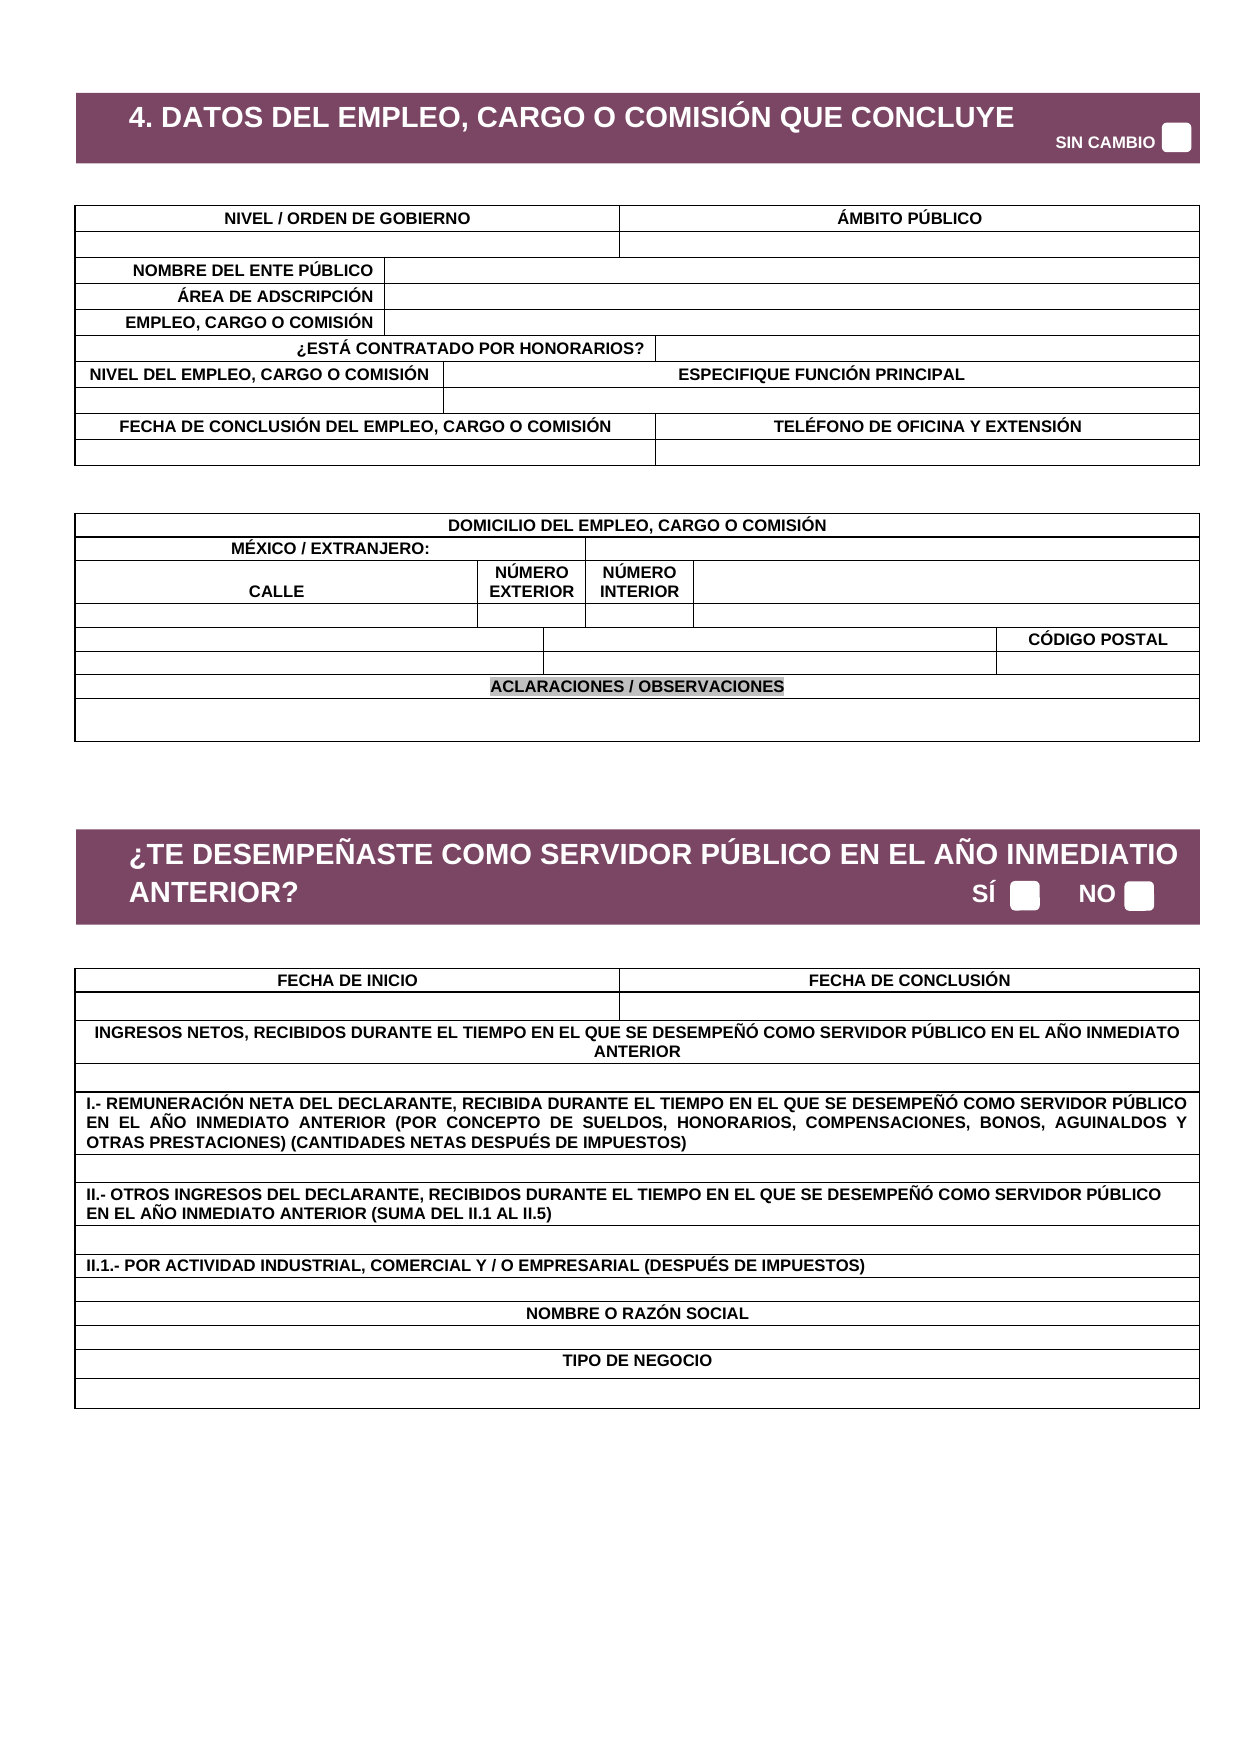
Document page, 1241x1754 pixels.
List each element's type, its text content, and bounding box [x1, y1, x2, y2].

table_cell TELÉFONO DE OFICINA Y EXTENSIÓN [656, 414, 1199, 439]
table_cell [76, 1278, 1199, 1301]
table_cell [76, 232, 619, 257]
table_cell [76, 1064, 1199, 1091]
table_cell MÉXICO / EXTRANJERO: [76, 538, 585, 560]
table_cell EMPLEO, CARGO O COMISIÓN [76, 310, 384, 335]
table_cell [76, 604, 477, 627]
table_cell [656, 440, 1199, 465]
table_cell [478, 604, 585, 627]
table_cell TIPO DE NEGOCIO [76, 1350, 1199, 1378]
table_header FECHA DE INICIO [76, 969, 619, 991]
table_cell [620, 232, 1199, 257]
table_cell CALLE [76, 561, 477, 603]
table_cell [76, 628, 543, 651]
table_cell FECHA DE CONCLUSIÓN DEL EMPLEO, CARGO O COMISIÓN [76, 414, 655, 439]
table_cell II.1.- POR ACTIVIDAD INDUSTRIAL, COMERCIAL Y / O EMPRESARIAL (DESPUÉS DE IMPUESTOS) [76, 1255, 1199, 1277]
table_cell NÚMERO INTERIOR [586, 561, 693, 603]
table_cell [544, 628, 996, 651]
table_cell ÁREA DE ADSCRIPCIÓN [76, 284, 384, 309]
table_cell [76, 388, 443, 413]
table_cell [997, 652, 1199, 674]
table_cell [385, 258, 1199, 283]
table_header DOMICILIO DEL EMPLEO, CARGO O COMISIÓN [76, 514, 1199, 536]
table_cell [694, 561, 1199, 603]
table_cell [76, 1155, 1199, 1182]
table_cell [76, 1379, 1199, 1408]
table_header NIVEL / ORDEN DE GOBIERNO [76, 206, 619, 231]
table_cell ¿ESTÁ CONTRATADO POR HONORARIOS? [76, 336, 655, 361]
table_cell [586, 604, 693, 627]
table_cell II.- OTROS INGRESOS DEL DECLARANTE, RECIBIDOS DURANTE EL TIEMPO EN EL QUE SE DESEMPEÑÓ COMO SERVIDOR PÚBLICO EN EL AÑO INMEDIATO ANTERIOR (SUMA DEL II.1 AL II.5) [76, 1183, 1199, 1225]
table_cell [76, 699, 1199, 741]
table_cell [620, 993, 1199, 1020]
table_cell NIVEL DEL EMPLEO, CARGO O COMISIÓN [76, 362, 443, 387]
table_cell NOMBRE O RAZÓN SOCIAL [76, 1302, 1199, 1325]
table_cell [656, 336, 1199, 361]
table_cell [76, 652, 543, 674]
table_cell [385, 284, 1199, 309]
table_cell ESPECIFIQUE FUNCIÓN PRINCIPAL [444, 362, 1199, 387]
table_cell INGRESOS NETOS, RECIBIDOS DURANTE EL TIEMPO EN EL QUE SE DESEMPEÑÓ COMO SERVIDOR PÚBLICO EN EL AÑO INMEDIATO ANTERIOR [76, 1021, 1199, 1063]
table_cell NÚMERO EXTERIOR [478, 561, 585, 603]
table_cell [76, 1326, 1199, 1348]
table_cell [385, 310, 1199, 335]
table_cell [444, 388, 1199, 413]
table_cell [694, 604, 1199, 627]
table_cell [544, 652, 996, 674]
table_cell ACLARACIONES / OBSERVACIONES [76, 675, 1199, 698]
table_cell [76, 1226, 1199, 1253]
table_cell [586, 538, 1199, 560]
table_cell NOMBRE DEL ENTE PÚBLICO [76, 258, 384, 283]
table_header ÁMBITO PÚBLICO [620, 206, 1199, 231]
table_cell I.- REMUNERACIÓN NETA DEL DECLARANTE, RECIBIDA DURANTE EL TIEMPO EN EL QUE SE DESEMPEÑÓ COMO SERVIDOR PÚBLICO EN EL AÑO INMEDIATO ANTERIOR (POR CONCEPTO DE SUELDOS, HONORARIOS, COMPENSACIONES, BONOS, AGUINALDOS Y OTRAS PRESTACIONES) (CANTIDADES NETAS DESPUÉS DE IMPUESTOS) [76, 1093, 1199, 1153]
table_cell [76, 440, 655, 465]
table_cell CÓDIGO POSTAL [997, 628, 1199, 651]
table_header FECHA DE CONCLUSIÓN [620, 969, 1199, 991]
table_cell [76, 993, 619, 1020]
